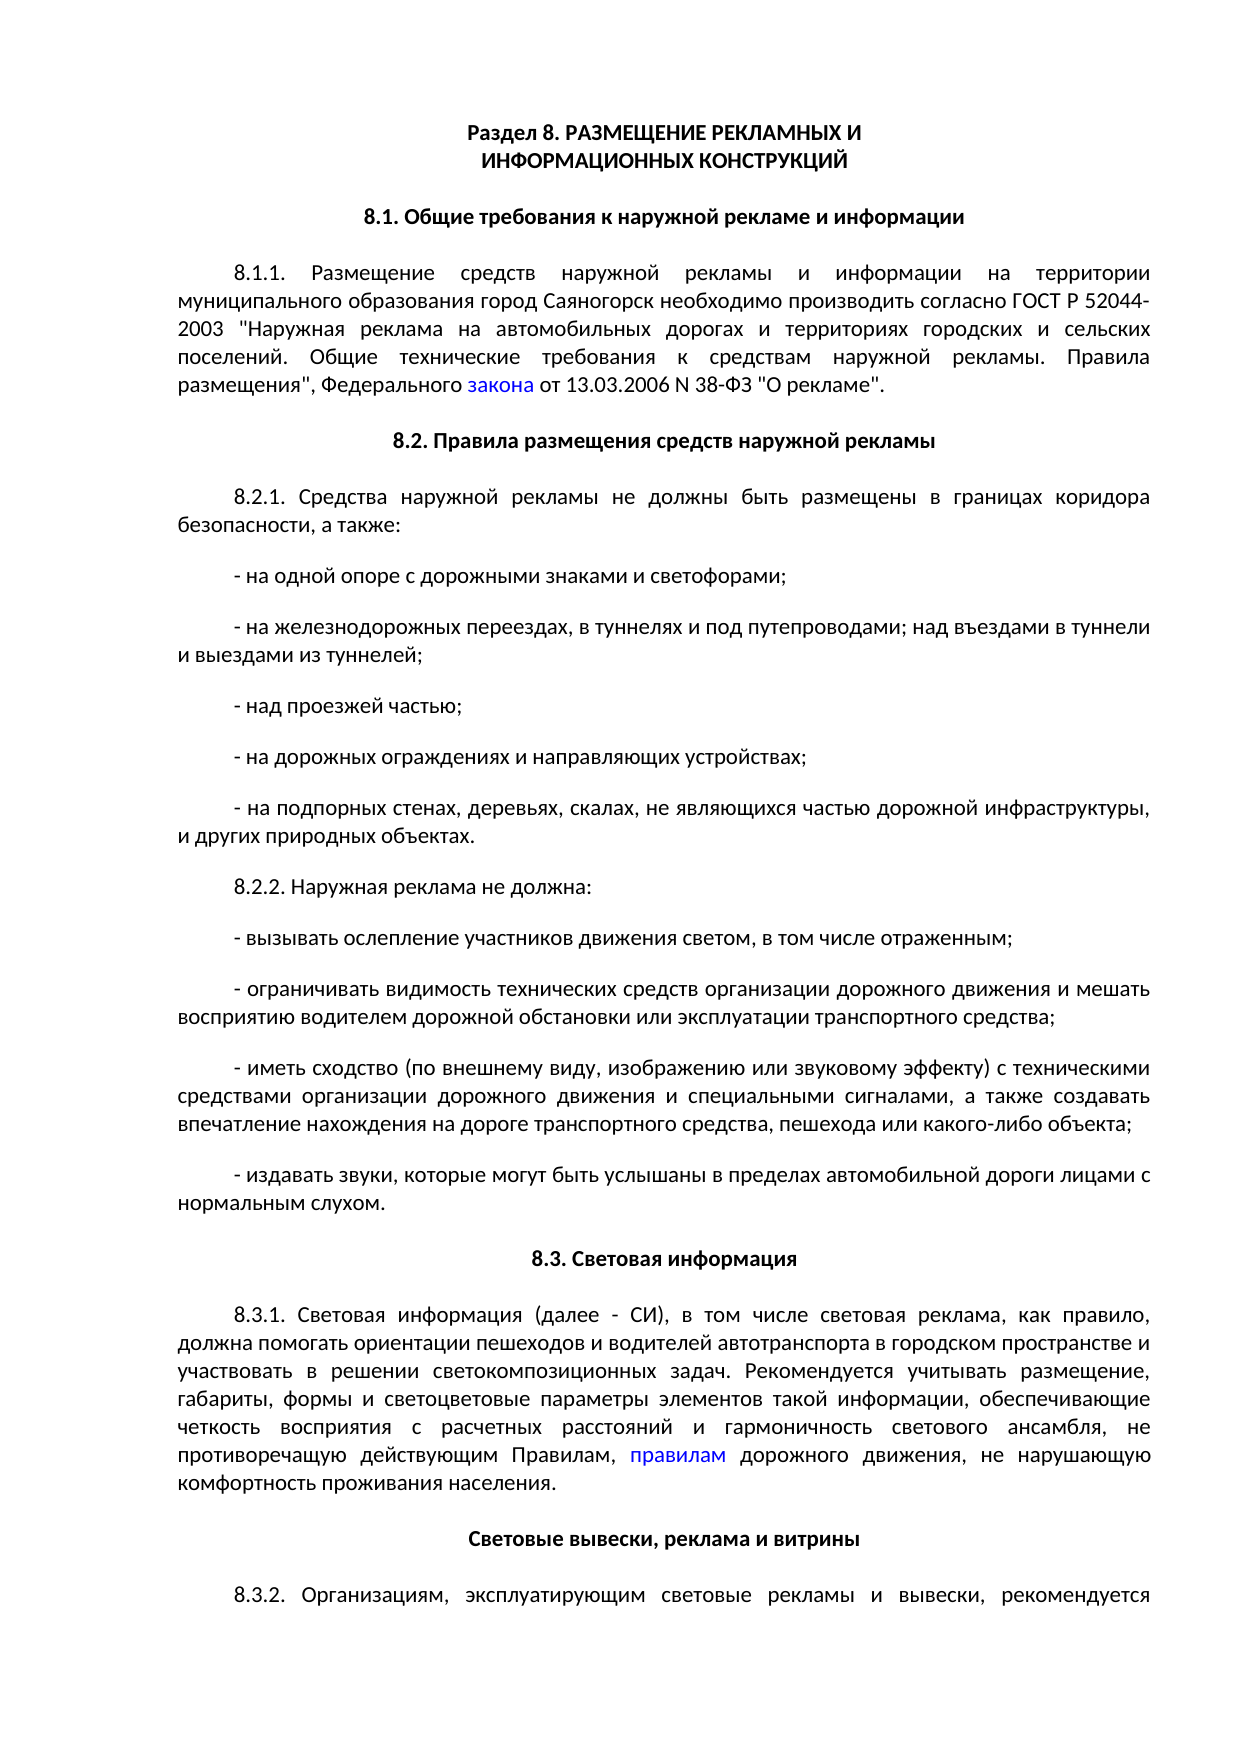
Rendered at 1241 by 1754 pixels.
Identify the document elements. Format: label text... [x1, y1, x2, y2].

text - на дорожных ограждениях и направляющих устройствах; [177, 742, 1152, 770]
text - на железнодорожных переездах, в туннелях и под путепроводами; над въездами в туннели и выездами из туннелей; [177, 612, 1152, 668]
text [177, 1580, 1152, 1608]
text 8.1.1. Размещение средств наружной рекламы и информации на территории муниципального образования город Саяногорск необходимо производить согласно ГОСТ Р 52044-2003 "Наружная реклама на автомобильных дорогах и территориях городских и сельских поселений. Общие технические требования к средствам наружной рекламы. Правила размещения", Федерального закона от 13.03.2006 N 38-ФЗ "О рекламе". [177, 258, 1152, 398]
text - на одной опоре с дорожными знаками и светофорами; [177, 561, 1152, 589]
text - вызывать ослепление участников движения светом, в том числе отраженным; [177, 923, 1152, 951]
text - ограничивать видимость технических средств организации дорожного движения и мешать восприятию водителем дорожной обстановки или эксплуатации транспортного средства; [177, 974, 1152, 1030]
title 8.1. Общие требования к наружной рекламе и информации [177, 202, 1152, 230]
text - над проезжей частью; [177, 691, 1152, 719]
title ИНФОРМАЦИОННЫХ КОНСТРУКЦИЙ [177, 146, 1152, 174]
text - издавать звуки, которые могут быть услышаны в пределах автомобильной дороги лицами с нормальным слухом. [177, 1160, 1152, 1216]
title Раздел 8. РАЗМЕЩЕНИЕ РЕКЛАМНЫХ И [177, 118, 1152, 146]
title 8.2. Правила размещения средств наружной рекламы [177, 426, 1152, 454]
text - иметь сходство (по внешнему виду, изображению или звуковому эффекту) с техническими средствами организации дорожного движения и специальными сигналами, а также создавать впечатление нахождения на дороге транспортного средства, пешехода или какого-либо объекта; [177, 1053, 1152, 1137]
title 8.3. Световая информация [177, 1244, 1152, 1272]
text - на подпорных стенах, деревьях, скалах, не являющихся частью дорожной инфраструктуры, и других природных объектах. [177, 793, 1152, 849]
text 8.2.2. Наружная реклама не должна: [177, 872, 1152, 900]
text 8.3.1. Световая информация (далее - СИ), в том числе световая реклама, как правило, должна помогать ориентации пешеходов и водителей автотранспорта в городском пространстве и участвовать в решении светокомпозиционных задач. Рекомендуется учитывать размещение, габариты, формы и светоцветовые параметры элементов такой информации, обеспечивающие четкость восприятия с расчетных расстояний и гармоничность светового ансамбля, не противоречащую действующим Правилам, правилам дорожного движения, не нарушающую комфортность проживания населения. [177, 1300, 1152, 1496]
title Световые вывески, реклама и витрины [177, 1524, 1152, 1552]
text 8.2.1. Средства наружной рекламы не должны быть размещены в границах коридора безопасности, а также: [177, 482, 1152, 538]
